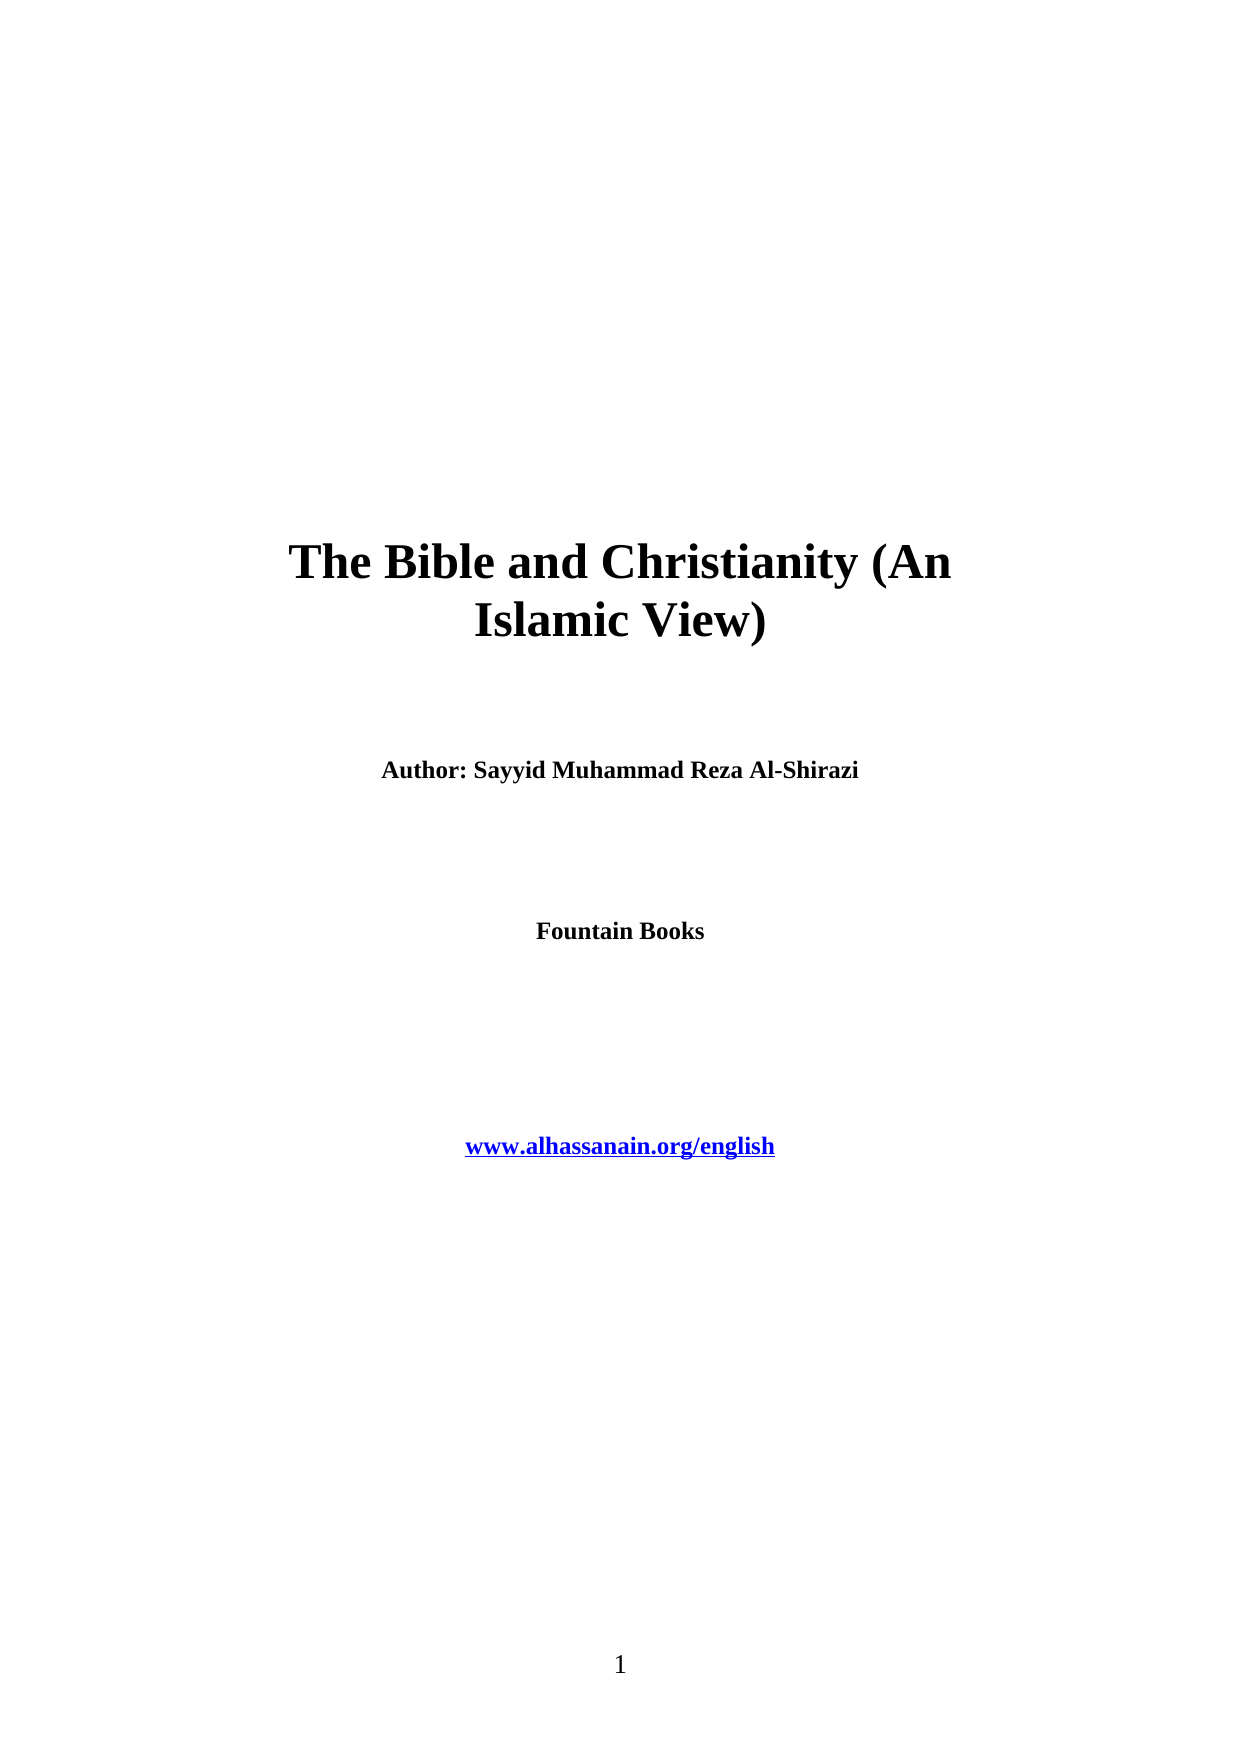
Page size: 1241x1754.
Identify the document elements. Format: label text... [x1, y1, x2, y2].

text Fountain Books [236, 916, 1004, 945]
text The Bible and Christianity (An Islamic View) [236, 532, 1004, 647]
text www.alhassanain.org/english [236, 1131, 1004, 1160]
text Author: Sayyid Muhammad Reza Al-Shirazi [236, 755, 1004, 783]
